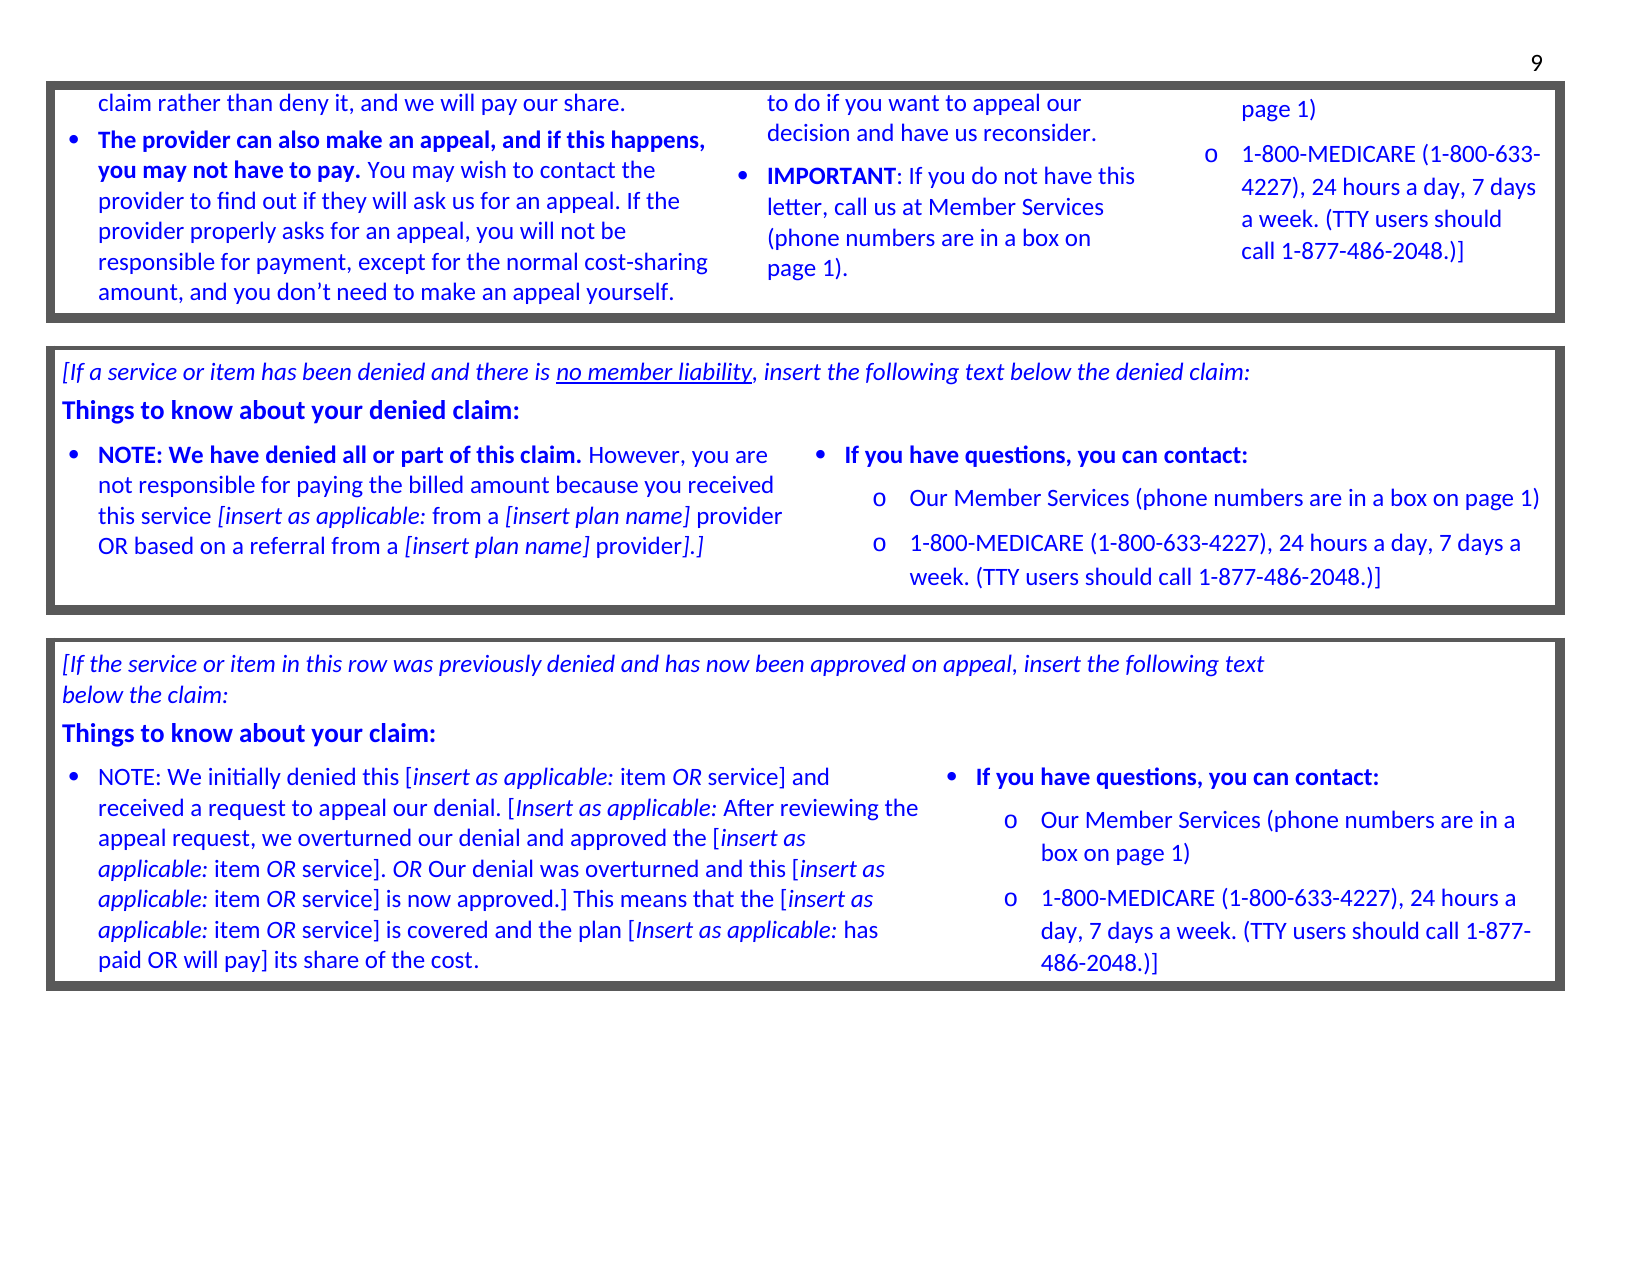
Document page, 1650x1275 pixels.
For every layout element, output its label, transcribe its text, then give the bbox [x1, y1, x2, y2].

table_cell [726, 90, 1147, 313]
table_header [If the service or item in this row was previously denied and has now been approved on appeal, insert the following text below the claim: Things to know about your claim: [55, 642, 1555, 755]
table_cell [1148, 90, 1555, 313]
table_cell If you have questions, you can contact: Our Member Services (phone numbers are in a box on page 1) 1-800-MEDICARE (1-800-633-4227), 24 hours a day, 7 days a week. (TTY users should call 1-877-486-2048.)] [801, 433, 1555, 605]
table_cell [55, 90, 726, 313]
table_header [If a service or item has been denied and there is no member liability, insert the following text below the denied claim: Things to know about your denied claim: [55, 350, 1555, 432]
table_cell If you have questions, you can contact: Our Member Services (phone numbers are in a box on page 1) 1-800-MEDICARE (1-800-633-4227), 24 hours a day, 7 days a week. (TTY users should call 1-877-486-2048.)] [932, 755, 1555, 981]
table_cell NOTE: We have denied all or part of this claim. However, you are not responsible for paying the billed amount because you received this service [insert as applicable: from a [insert plan name] provider OR based on a referral from a [insert plan name] provider].] [55, 433, 801, 605]
table_cell NOTE: We initially denied this [insert as applicable: item OR service] and received a request to appeal our denial. [Insert as applicable: After reviewing the appeal request, we overturned our denial and approved the [insert as applicable: item OR service]. OR Our denial was overturned and this [insert as applicable: item OR service] is now approved.] This means that the [insert as applicable: item OR service] is covered and the plan [Insert as applicable: has paid OR will pay] its share of the cost. [55, 755, 932, 981]
